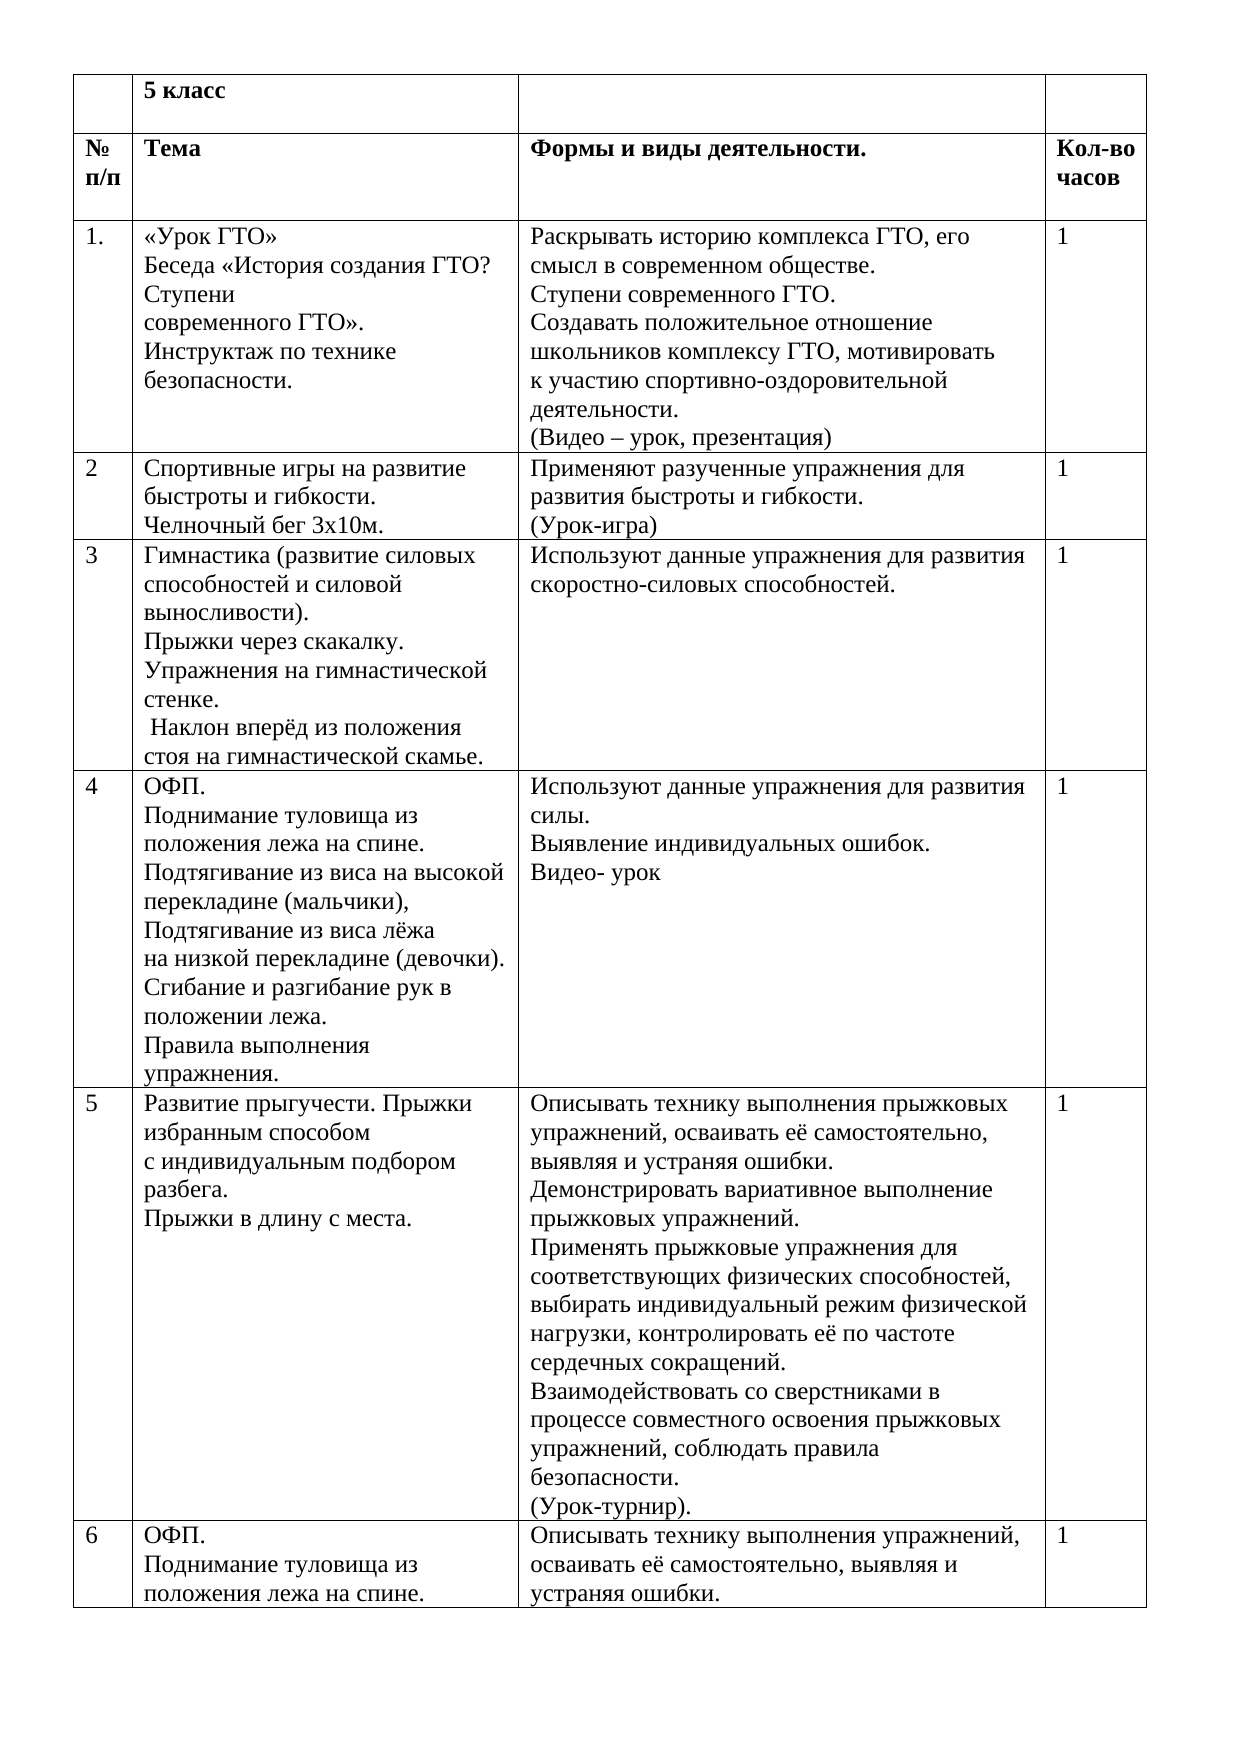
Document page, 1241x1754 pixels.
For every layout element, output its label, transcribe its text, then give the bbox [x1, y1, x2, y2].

table_cell Используют данные упражнения для развития скоростно-силовых способностей. [519, 540, 1045, 770]
table_header [74, 75, 132, 132]
table_cell Тема [133, 134, 518, 220]
table_header [519, 75, 1045, 132]
table_cell 1 [1046, 1088, 1146, 1519]
table_cell 1 [1046, 453, 1146, 539]
table_cell Описывать технику выполнения прыжковых упражнений, осваивать её самостоятельно, выявляя и устраняя ошибки. Демонстрировать вариативное выполнение прыжковых упражнений. Применять прыжковые упражнения для соответствующих физических способностей, выбирать индивидуальный режим физической нагрузки, контролировать её по частоте сердечных сокращений. Взаимодействовать со сверстниками в процессе совместного освоения прыжковых упражнений, соблюдать правила безопасности. (Урок-турнир). [519, 1088, 1045, 1519]
table_header [1046, 75, 1146, 132]
table_cell 1 [1046, 1521, 1146, 1607]
table_cell Гимнастика (развитие силовых способностей и силовой выносливости). Прыжки через скакалку. Упражнения на гимнастической стенке. Наклон вперёд из положения стоя на гимнастической скамье. [133, 540, 518, 770]
table_cell 4 [74, 771, 132, 1087]
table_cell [519, 1521, 1045, 1607]
table_cell Развитие прыгучести. Прыжки избранным способом с индивидуальным подбором разбега. Прыжки в длину с места. [133, 1088, 518, 1519]
table_cell № п/п [74, 134, 132, 220]
table_cell 2 [74, 453, 132, 539]
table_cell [133, 1521, 518, 1607]
table_cell Раскрывать историю комплекса ГТО, его смысл в современном обществе. Ступени современного ГТО. Создавать положительное отношение школьников комплексу ГТО, мотивировать к участию спортивно-оздоровительной деятельности. (Видео – урок, презентация) [519, 221, 1045, 452]
table_cell 1 [1046, 221, 1146, 452]
table_cell 6 [74, 1521, 132, 1607]
table_cell 3 [74, 540, 132, 770]
table_cell Применяют разученные упражнения для развития быстроты и гибкости. (Урок-игра) [519, 453, 1045, 539]
table_cell 5 [74, 1088, 132, 1519]
table_header 5 класс [133, 75, 518, 132]
table_cell Кол-во часов [1046, 134, 1146, 220]
table_cell Спортивные игры на развитие быстроты и гибкости. Челночный бег 3х10м. [133, 453, 518, 539]
table_cell «Урок ГТО» Беседа «История создания ГТО? Ступени современного ГТО». Инструктаж по технике безопасности. [133, 221, 518, 452]
table_cell Используют данные упражнения для развития силы. Выявление индивидуальных ошибок. Видео- урок [519, 771, 1045, 1087]
table_cell Формы и виды деятельности. [519, 134, 1045, 220]
table_cell 1. [74, 221, 132, 452]
table_cell 1 [1046, 540, 1146, 770]
table_cell 1 [1046, 771, 1146, 1087]
